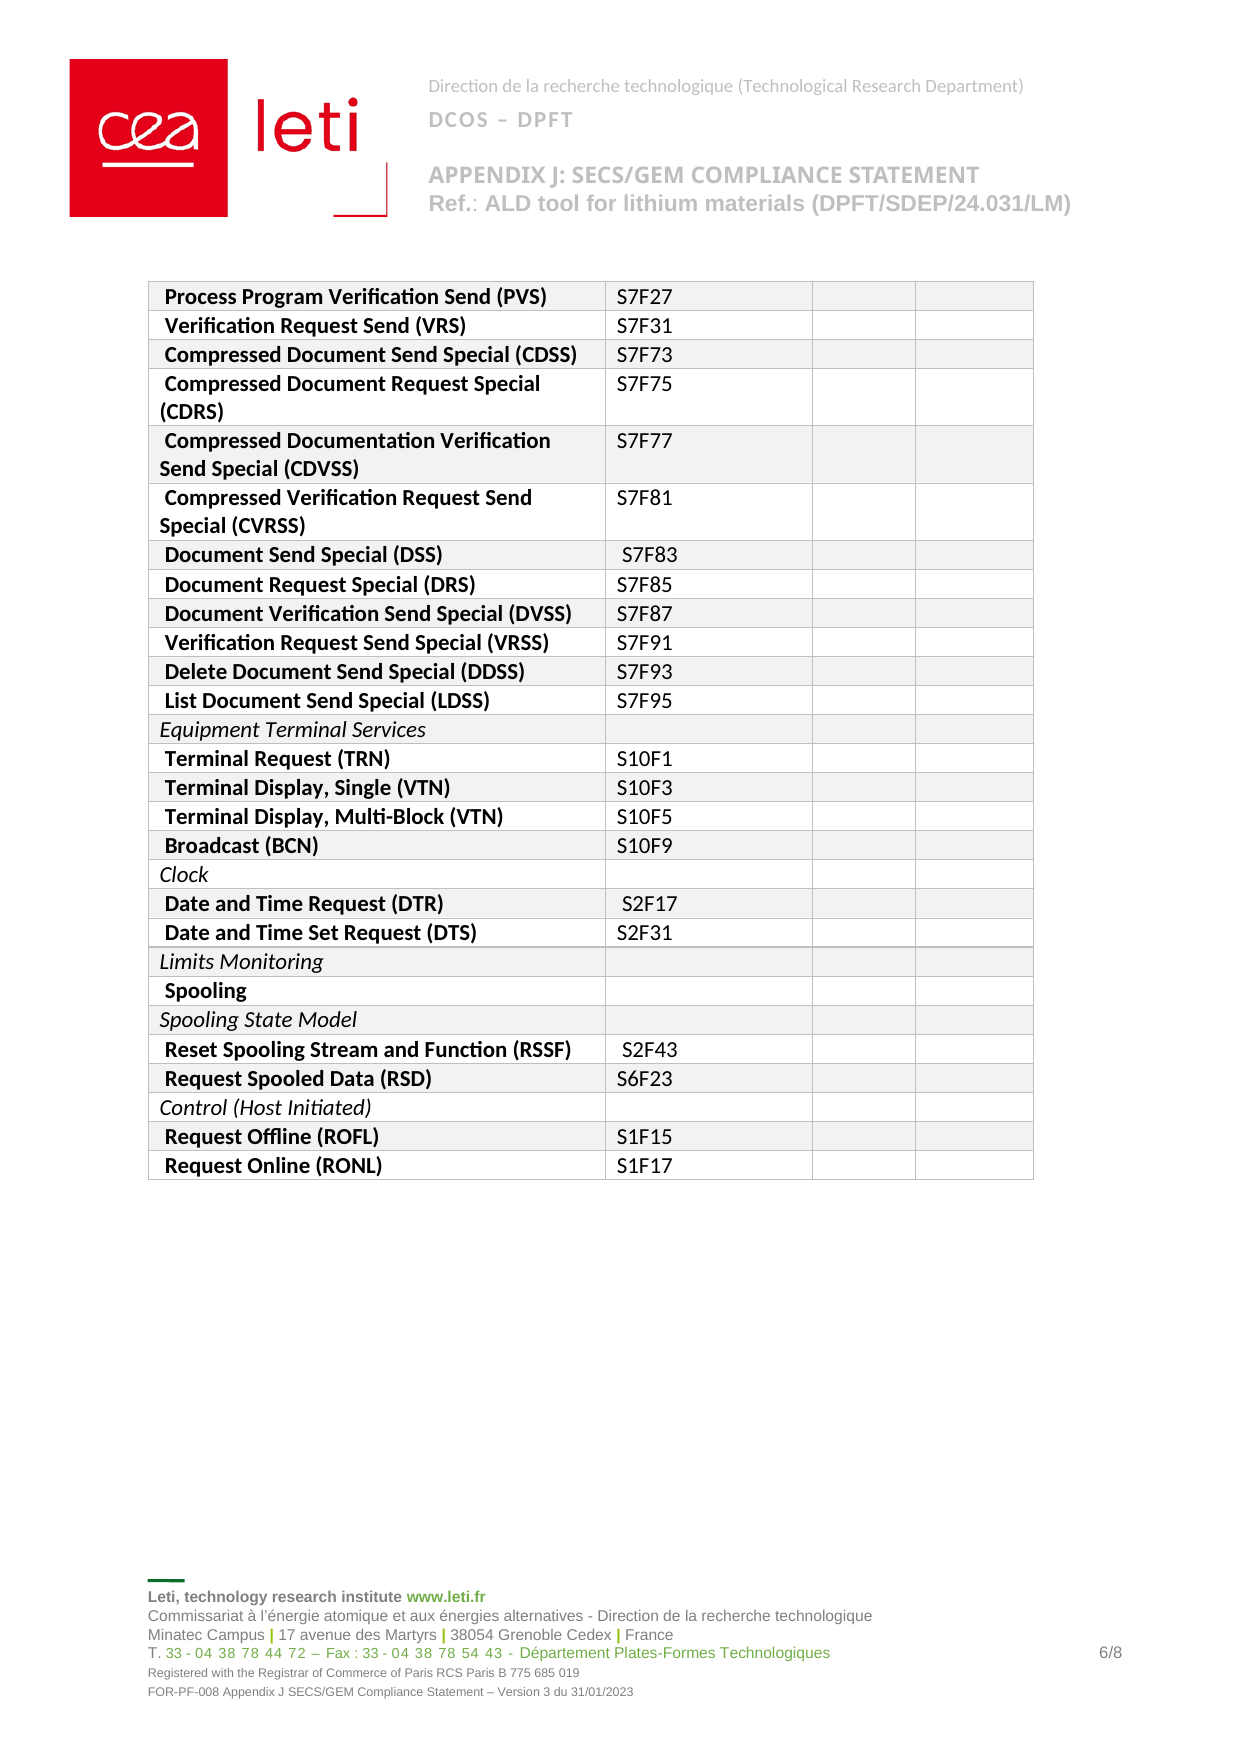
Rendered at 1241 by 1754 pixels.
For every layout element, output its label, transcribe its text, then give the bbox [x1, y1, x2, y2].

table_cell [813, 628, 915, 656]
table_cell S7F91 [606, 628, 812, 656]
table_cell S7F83 [606, 541, 812, 569]
table_cell [813, 889, 915, 917]
table_cell S7F81 [606, 484, 812, 539]
table_cell [813, 369, 915, 425]
table_cell [916, 599, 1033, 627]
table_cell S7F31 [606, 311, 812, 339]
table_cell Spooling State Model [149, 1006, 605, 1034]
table_cell Request Online (RONL) [149, 1151, 605, 1179]
table_cell S6F23 [606, 1064, 812, 1092]
table_cell S10F5 [606, 802, 812, 830]
table_cell [813, 1151, 915, 1179]
table_cell [813, 686, 915, 714]
table_cell [916, 1064, 1033, 1092]
table_cell [813, 802, 915, 830]
table_cell S7F95 [606, 686, 812, 714]
table_cell [813, 948, 915, 976]
table_cell [813, 426, 915, 482]
table_cell Compressed Verification Request Send Special (CVRSS) [149, 484, 605, 539]
table_cell [916, 570, 1033, 598]
table_cell Date and Time Set Request (DTS) [149, 919, 605, 946]
table_cell [813, 860, 915, 888]
table_cell [813, 311, 915, 339]
table_cell S10F1 [606, 744, 812, 772]
picture [68, 59, 388, 216]
table_cell Compressed Document Request Special (CDRS) [149, 369, 605, 425]
table_cell S7F75 [606, 369, 812, 425]
table_cell S7F27 [606, 282, 812, 310]
table_cell Terminal Request (TRN) [149, 744, 605, 772]
table_cell Clock [149, 860, 605, 888]
table_cell [813, 484, 915, 539]
table_cell [916, 977, 1033, 1004]
table_cell Verification Request Send Special (VRSS) [149, 628, 605, 656]
table_cell [916, 1093, 1033, 1121]
table_cell [813, 541, 915, 569]
table_cell [916, 541, 1033, 569]
table_cell Terminal Display, Single (VTN) [149, 773, 605, 801]
table_cell S1F15 [606, 1122, 812, 1150]
table_cell Compressed Document Send Special (CDSS) [149, 340, 605, 368]
table_cell Terminal Display, Multi-Block (VTN) [149, 802, 605, 830]
table_cell [916, 686, 1033, 714]
table_cell Limits Monitoring [149, 948, 605, 976]
table_cell [813, 340, 915, 368]
table_cell [916, 311, 1033, 339]
table_cell S2F43 [606, 1035, 812, 1063]
table_cell Compressed Documentation Verification Send Special (CDVSS) [149, 426, 605, 482]
table_cell [813, 977, 915, 1004]
table_cell [813, 1093, 915, 1121]
table_cell Document Request Special (DRS) [149, 570, 605, 598]
table_cell [916, 369, 1033, 425]
table_cell Broadcast (BCN) [149, 831, 605, 859]
table_cell [916, 889, 1033, 917]
table_cell S7F85 [606, 570, 812, 598]
table_cell S7F93 [606, 657, 812, 685]
table_cell [813, 282, 915, 310]
table_cell S7F77 [606, 426, 812, 482]
table_cell S7F87 [606, 599, 812, 627]
table_cell [813, 657, 915, 685]
table_cell [813, 1122, 915, 1150]
table_cell S2F31 [606, 919, 812, 946]
table_cell [916, 831, 1033, 859]
table_cell [916, 1151, 1033, 1179]
table_cell Request Offline (ROFL) [149, 1122, 605, 1150]
table_cell [813, 1064, 915, 1092]
table_cell [813, 919, 915, 946]
table_cell [813, 744, 915, 772]
table_cell [916, 744, 1033, 772]
table_cell S1F17 [606, 1151, 812, 1179]
table_cell S2F17 [606, 889, 812, 917]
table_cell [813, 773, 915, 801]
table_cell [916, 282, 1033, 310]
table_cell Control (Host Initiated) [149, 1093, 605, 1121]
table_cell [916, 657, 1033, 685]
table_cell [916, 773, 1033, 801]
table_cell [813, 715, 915, 743]
table_cell S10F9 [606, 831, 812, 859]
table_cell Delete Document Send Special (DDSS) [149, 657, 605, 685]
table_cell [606, 860, 812, 888]
table_cell S7F73 [606, 340, 812, 368]
table_cell [916, 426, 1033, 482]
table_cell Request Spooled Data (RSD) [149, 1064, 605, 1092]
table_cell [606, 715, 812, 743]
table_cell [606, 977, 812, 1004]
table_cell [916, 919, 1033, 946]
table_cell [813, 831, 915, 859]
table_cell Verification Request Send (VRS) [149, 311, 605, 339]
table_cell List Document Send Special (LDSS) [149, 686, 605, 714]
table_cell [916, 802, 1033, 830]
table_cell S10F3 [606, 773, 812, 801]
table_cell Document Send Special (DSS) [149, 541, 605, 569]
table_cell [916, 1122, 1033, 1150]
table_cell [916, 948, 1033, 976]
table_cell Reset Spooling Stream and Function (RSSF) [149, 1035, 605, 1063]
table_cell [606, 948, 812, 976]
table_cell [916, 628, 1033, 656]
table_cell [916, 484, 1033, 539]
table_cell Spooling [149, 977, 605, 1004]
table_cell Process Program Verification Send (PVS) [149, 282, 605, 310]
table_cell Date and Time Request (DTR) [149, 889, 605, 917]
table_cell [813, 599, 915, 627]
table_cell Document Verification Send Special (DVSS) [149, 599, 605, 627]
table_cell [916, 860, 1033, 888]
table_cell [916, 715, 1033, 743]
table_cell [916, 340, 1033, 368]
table_cell [813, 1006, 915, 1034]
table_cell Equipment Terminal Services [149, 715, 605, 743]
table_cell [813, 570, 915, 598]
table_cell [813, 1035, 915, 1063]
table_cell [606, 1093, 812, 1121]
table_cell [916, 1006, 1033, 1034]
table_cell [606, 1006, 812, 1034]
table_cell [916, 1035, 1033, 1063]
